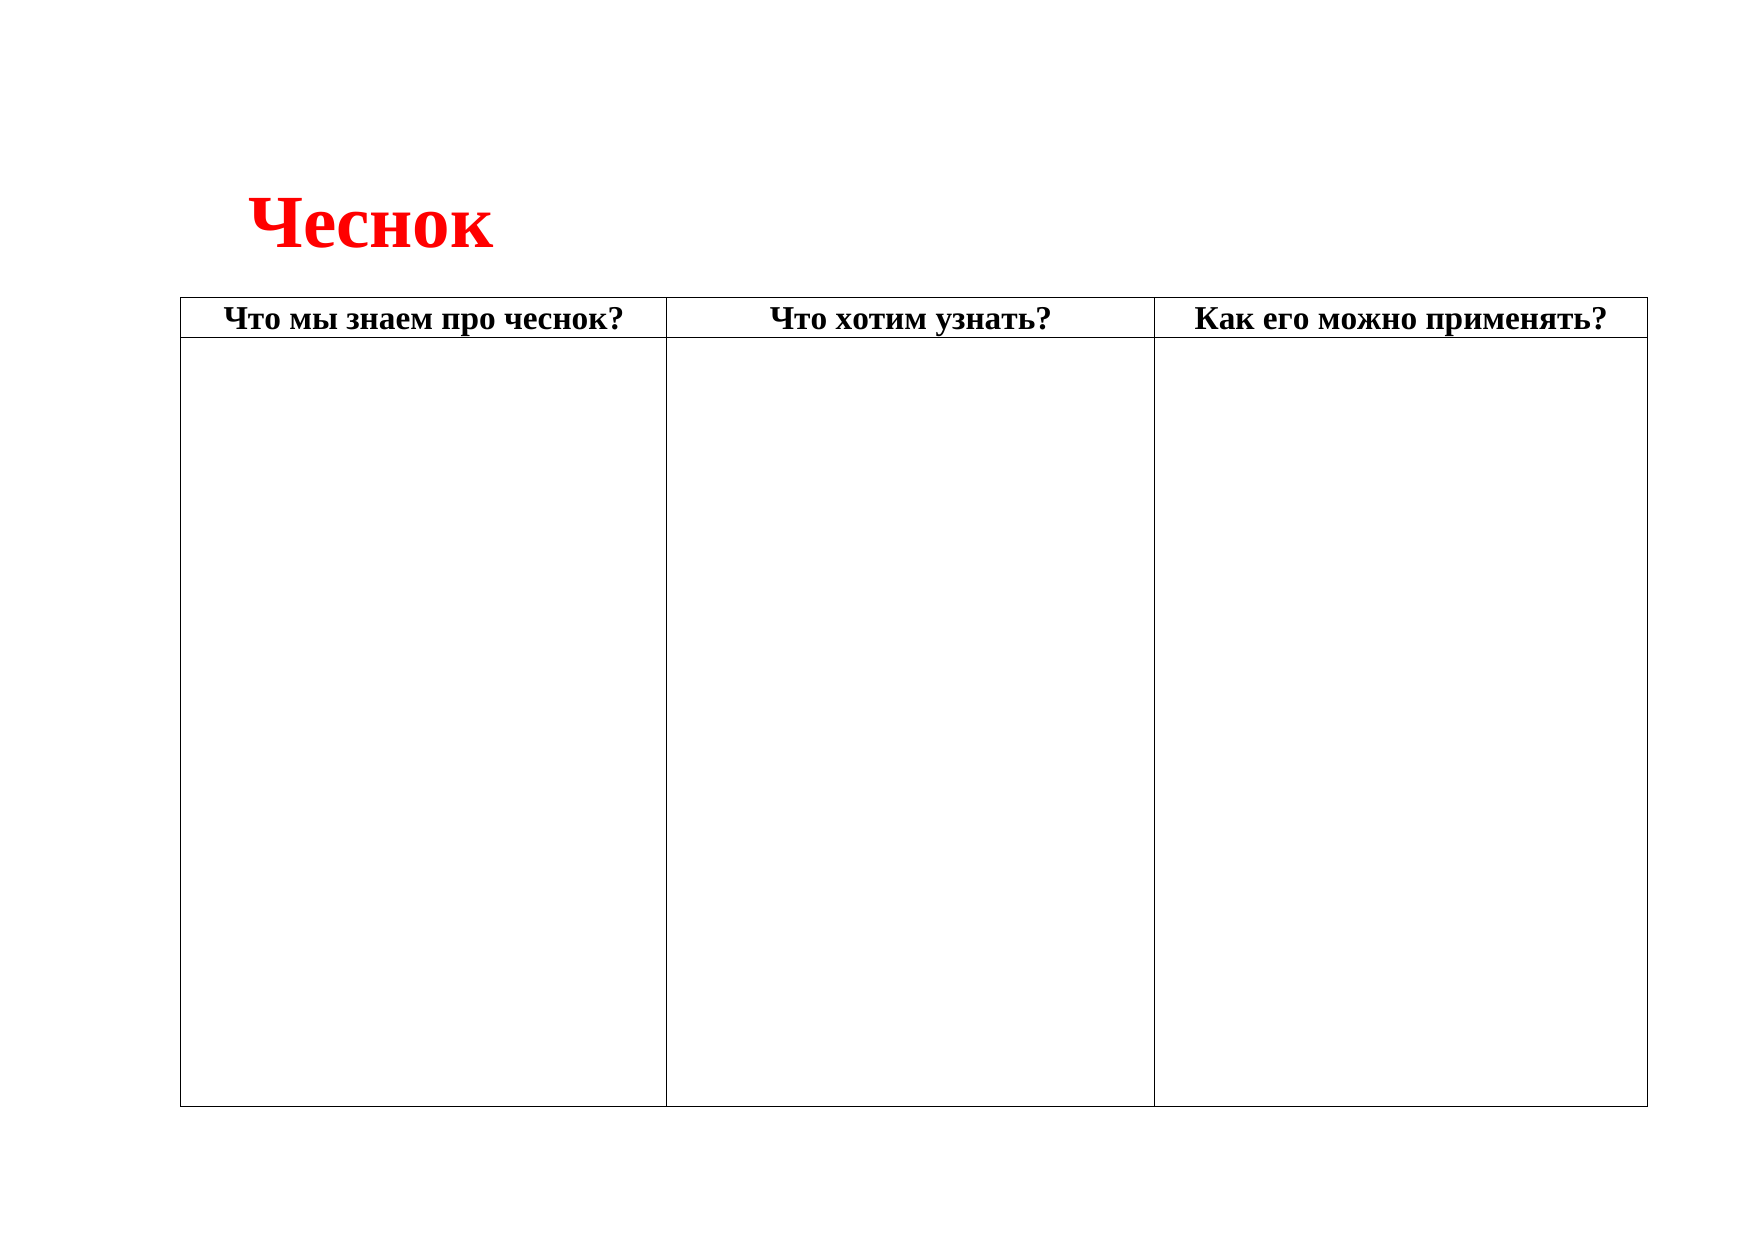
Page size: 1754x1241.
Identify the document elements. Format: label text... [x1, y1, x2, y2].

table_cell [667, 338, 1154, 1106]
table_header Как его можно применять? [1155, 298, 1647, 337]
text Чеснок [192, 177, 1636, 263]
table_cell [1155, 338, 1647, 1106]
table_header Что мы знаем про чеснок? [181, 298, 666, 337]
table_cell [181, 338, 666, 1106]
table_header Что хотим узнать? [667, 298, 1154, 337]
